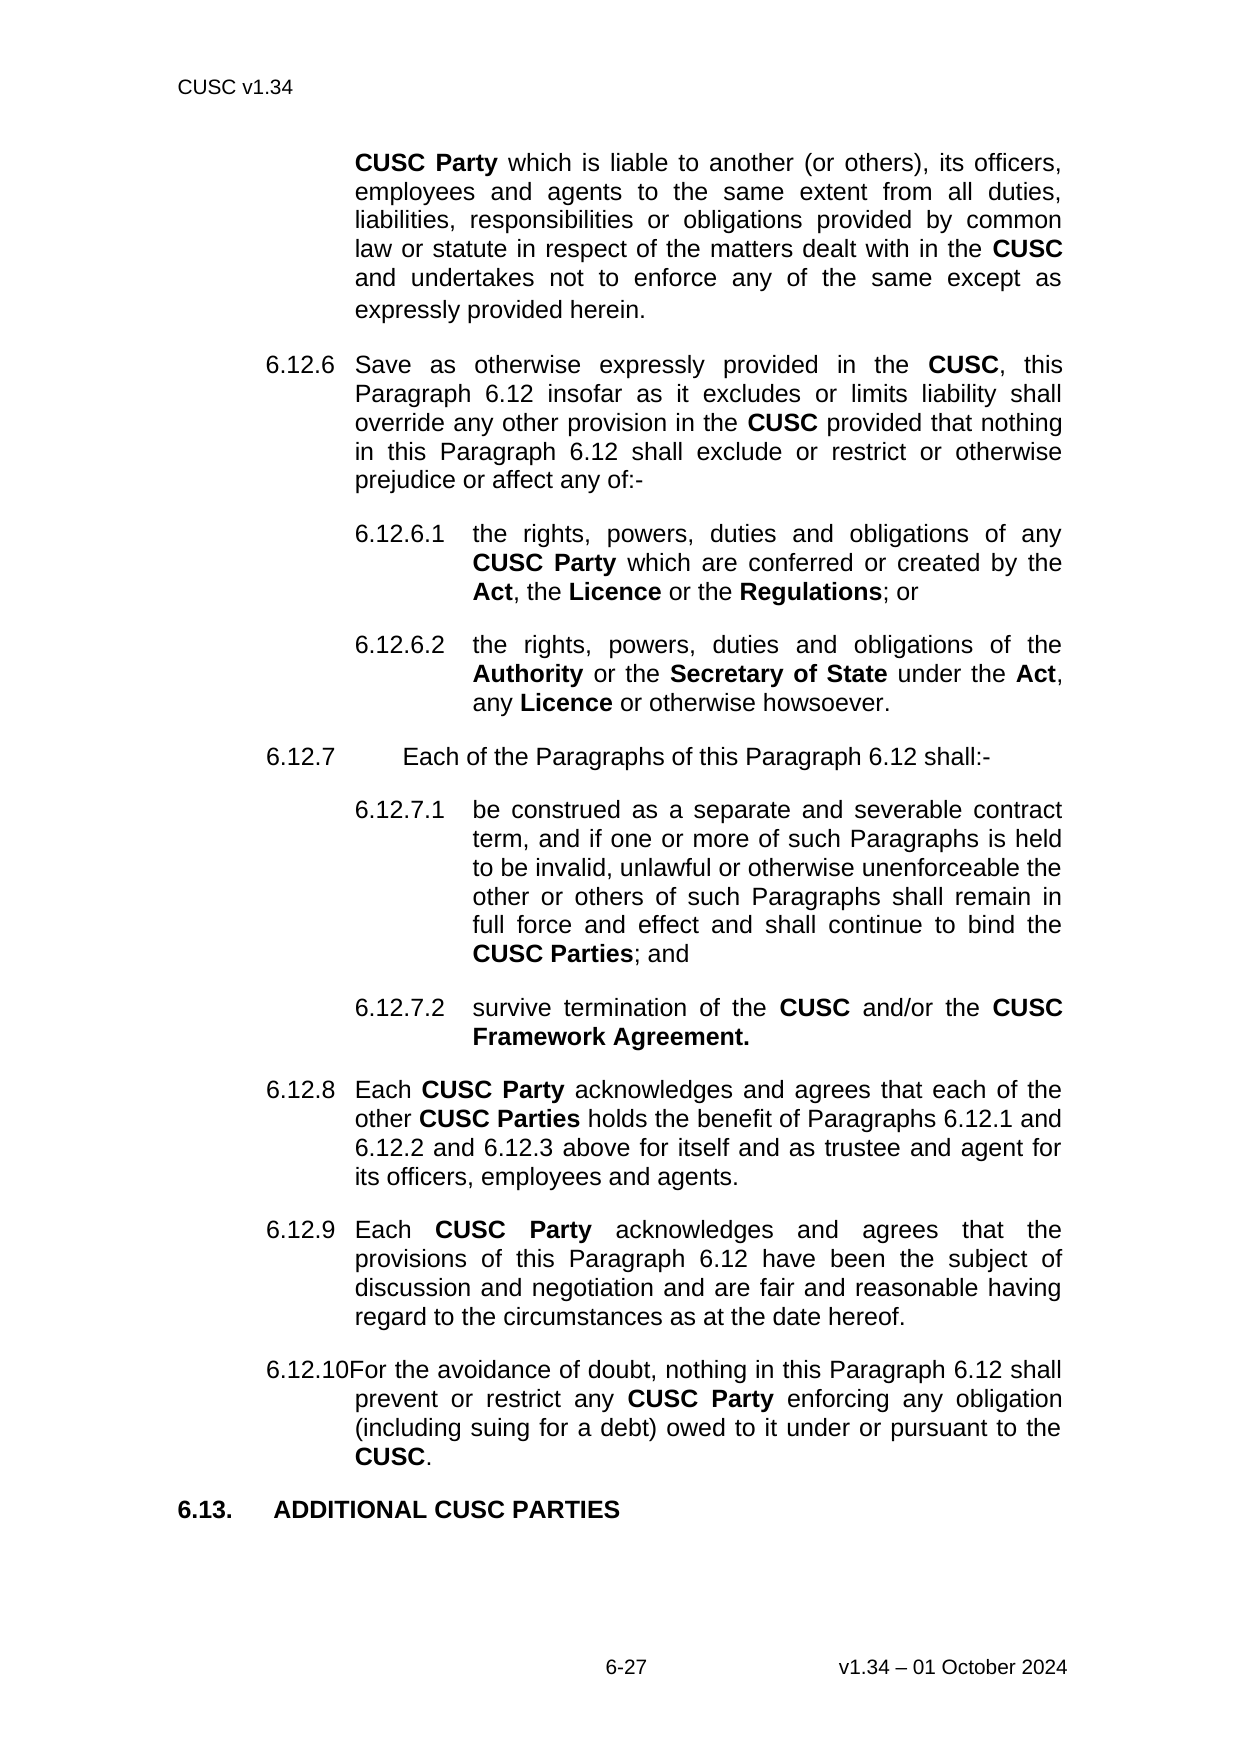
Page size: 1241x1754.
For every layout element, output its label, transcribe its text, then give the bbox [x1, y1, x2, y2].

subtitle ADDITIONAL CUSC PARTIES [177, 1496, 1063, 1524]
subtitle 6.12.10For the avoidance of doubt, nothing in this Paragraph 6.12 shall prevent or restrict any CUSC Party enforcing any obligation (including suing for a debt) owed to it under or pursuant to the CUSC. [266, 1356, 1063, 1471]
text 6.12.6.1 the rights, powers, duties and obligations of any CUSC Party which are conferred or created by the Act, the Licence or the Regulations; or [354, 519, 1063, 606]
subtitle 6.12.7 Each of the Paragraphs of this Paragraph 6.12 shall:- [177, 742, 1063, 771]
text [266, 148, 1063, 326]
text 6.12.7.2 survive termination of the CUSC and/or the CUSC Framework Agreement. [354, 993, 1063, 1051]
subtitle 6.12.9 Each CUSC Party acknowledges and agrees that the provisions of this Paragraph 6.12 have been the subject of discussion and negotiation and are fair and reasonable having regard to the circumstances as at the date hereof. [266, 1216, 1063, 1331]
text 6.12.7.1 be construed as a separate and severable contract term, and if one or more of such Paragraphs is held to be invalid, unlawful or otherwise unenforceable the other or others of such Paragraphs shall remain in full force and effect and shall continue to bind the CUSC Parties; and [354, 796, 1063, 968]
text 6.12.6.2 the rights, powers, duties and obligations of the Authority or the Secretary of State under the Act, any Licence or otherwise howsoever. [354, 631, 1063, 717]
subtitle 6.12.8 Each CUSC Party acknowledges and agrees that each of the other CUSC Parties holds the benefit of Paragraphs 6.12.1 and 6.12.2 and 6.12.3 above for itself and as trustee and agent for its officers, employees and agents. [266, 1076, 1063, 1191]
subtitle 6.12.6 Save as otherwise expressly provided in the CUSC, this Paragraph 6.12 insofar as it excludes or limits liability shall override any other provision in the CUSC provided that nothing in this Paragraph 6.12 shall exclude or restrict or otherwise prejudice or affect any of:- [265, 351, 1063, 494]
